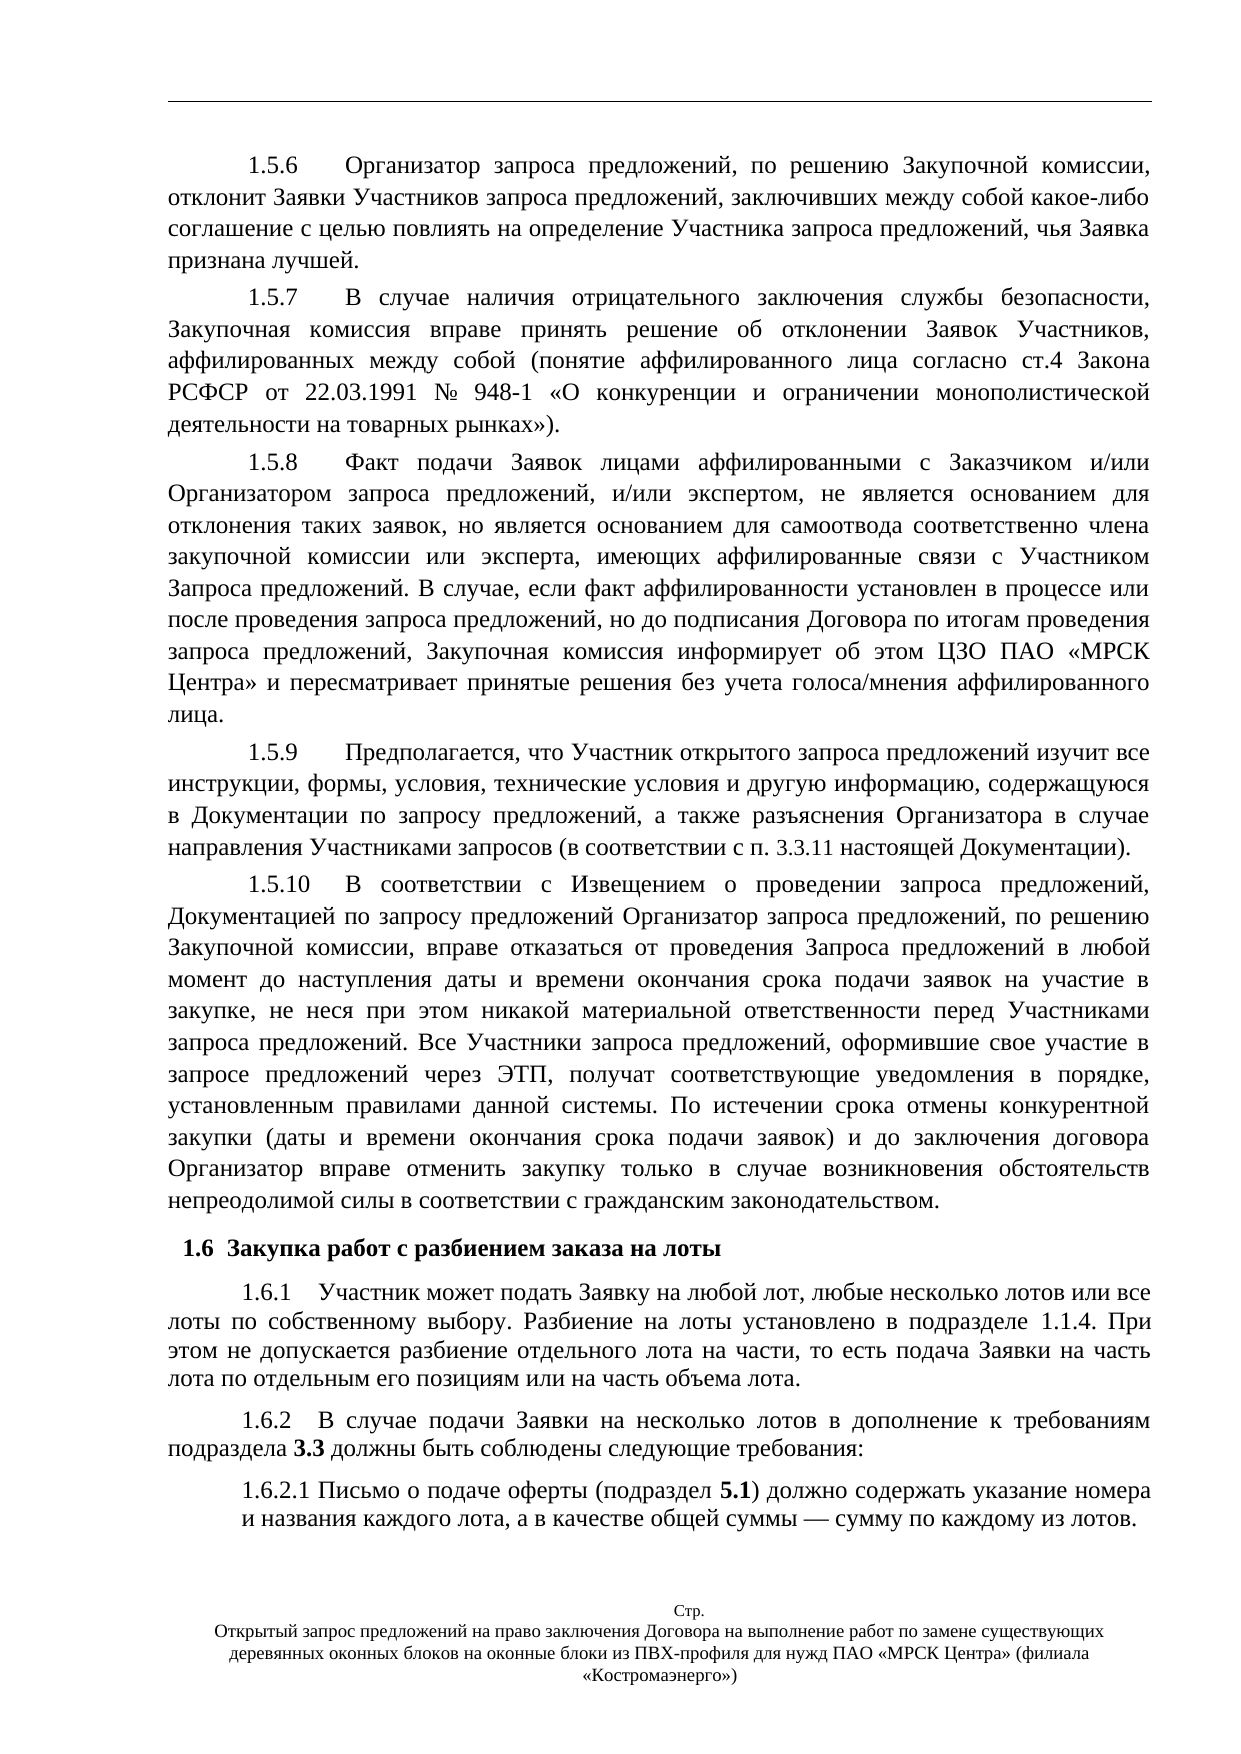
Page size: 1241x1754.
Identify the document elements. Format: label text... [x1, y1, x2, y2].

subtitle Участник может подать Заявку на любой лот, любые несколько лотов или все лоты по собственному выбору. Разбиение на лоты установлено в подразделе 1.1.4. При этом не допускается разбиение отдельного лота на части, то есть подача Заявки на часть лота по отдельным его позициям или на часть объема лота. [168, 1277, 1152, 1392]
list В соответствии с Извещением о проведении запроса предложений, Документацией по запросу предложений Организатор запроса предложений, по решению Закупочной комиссии, вправе отказаться от проведения Запроса предложений в любой момент до наступления даты и времени окончания срока подачи заявок на участие в закупке, не неся при этом никакой материальной ответственности перед Участниками запроса предложений. Все Участники запроса предложений, оформившие свое участие в запросе предложений через ЭТП, получат соответствующие уведомления в порядке, установленным правилами данной системы. По истечении срока отмены конкурентной закупки (даты и времени окончания срока подачи заявок) и до заключения договора Организатор вправе отменить закупку только в случае возникновения обстоятельств непреодолимой силы в соответствии с гражданским законодательством. [168, 869, 1150, 1214]
subtitle Письмо о подаче оферты (подраздел 5.1) должно содержать указание номера и названия каждого лота, а в качестве общей суммы — сумму по каждому из лотов. [241, 1475, 1152, 1532]
subtitle В случае подачи Заявки на несколько лотов в дополнение к требованиям подраздела 3.3 должны быть соблюдены следующие требования: [168, 1405, 1152, 1462]
list Факт подачи Заявок лицами аффилированными с Заказчиком и/или Организатором запроса предложений, и/или экспертом, не является основанием для отклонения таких заявок, но является основанием для самоотвода соответственно члена закупочной комиссии или эксперта, имеющих аффилированные связи с Участником Запроса предложений. В случае, если факт аффилированности установлен в процессе или после проведения запроса предложений, но до подписания Договора по итогам проведения запроса предложений, Закупочная комиссия информирует об этом ЦЗО ПАО «МРСК Центра» и пересматривает принятые решения без учета голоса/мнения аффилированного лица. [168, 447, 1150, 728]
list Организатор запроса предложений, по решению Закупочной комиссии, отклонит Заявки Участников запроса предложений, заключивших между собой какое-либо соглашение с целью повлиять на определение Участника запроса предложений, чья Заявка признана лучшей. [168, 150, 1150, 273]
list Предполагается, что Участник открытого запроса предложений изучит все инструкции, формы, условия, технические условия и другую информацию, содержащуюся в Документации по запросу предложений, а также разъяснения Организатора в случае направления Участниками запросов (в соответствии с п. 3.3.11 настоящей Документации). [168, 737, 1150, 860]
subtitle Закупка работ с разбиением заказа на лоты [182, 1233, 1152, 1262]
list В случае наличия отрицательного заключения службы безопасности, Закупочная комиссия вправе принять решение об отклонении Заявок Участников, аффилированных между собой (понятие аффилированного лица согласно ст.4 Закона РСФСР от 22.03.1991 № 948-1 «О конкуренции и ограничении монополистической деятельности на товарных рынках»). [168, 282, 1150, 437]
